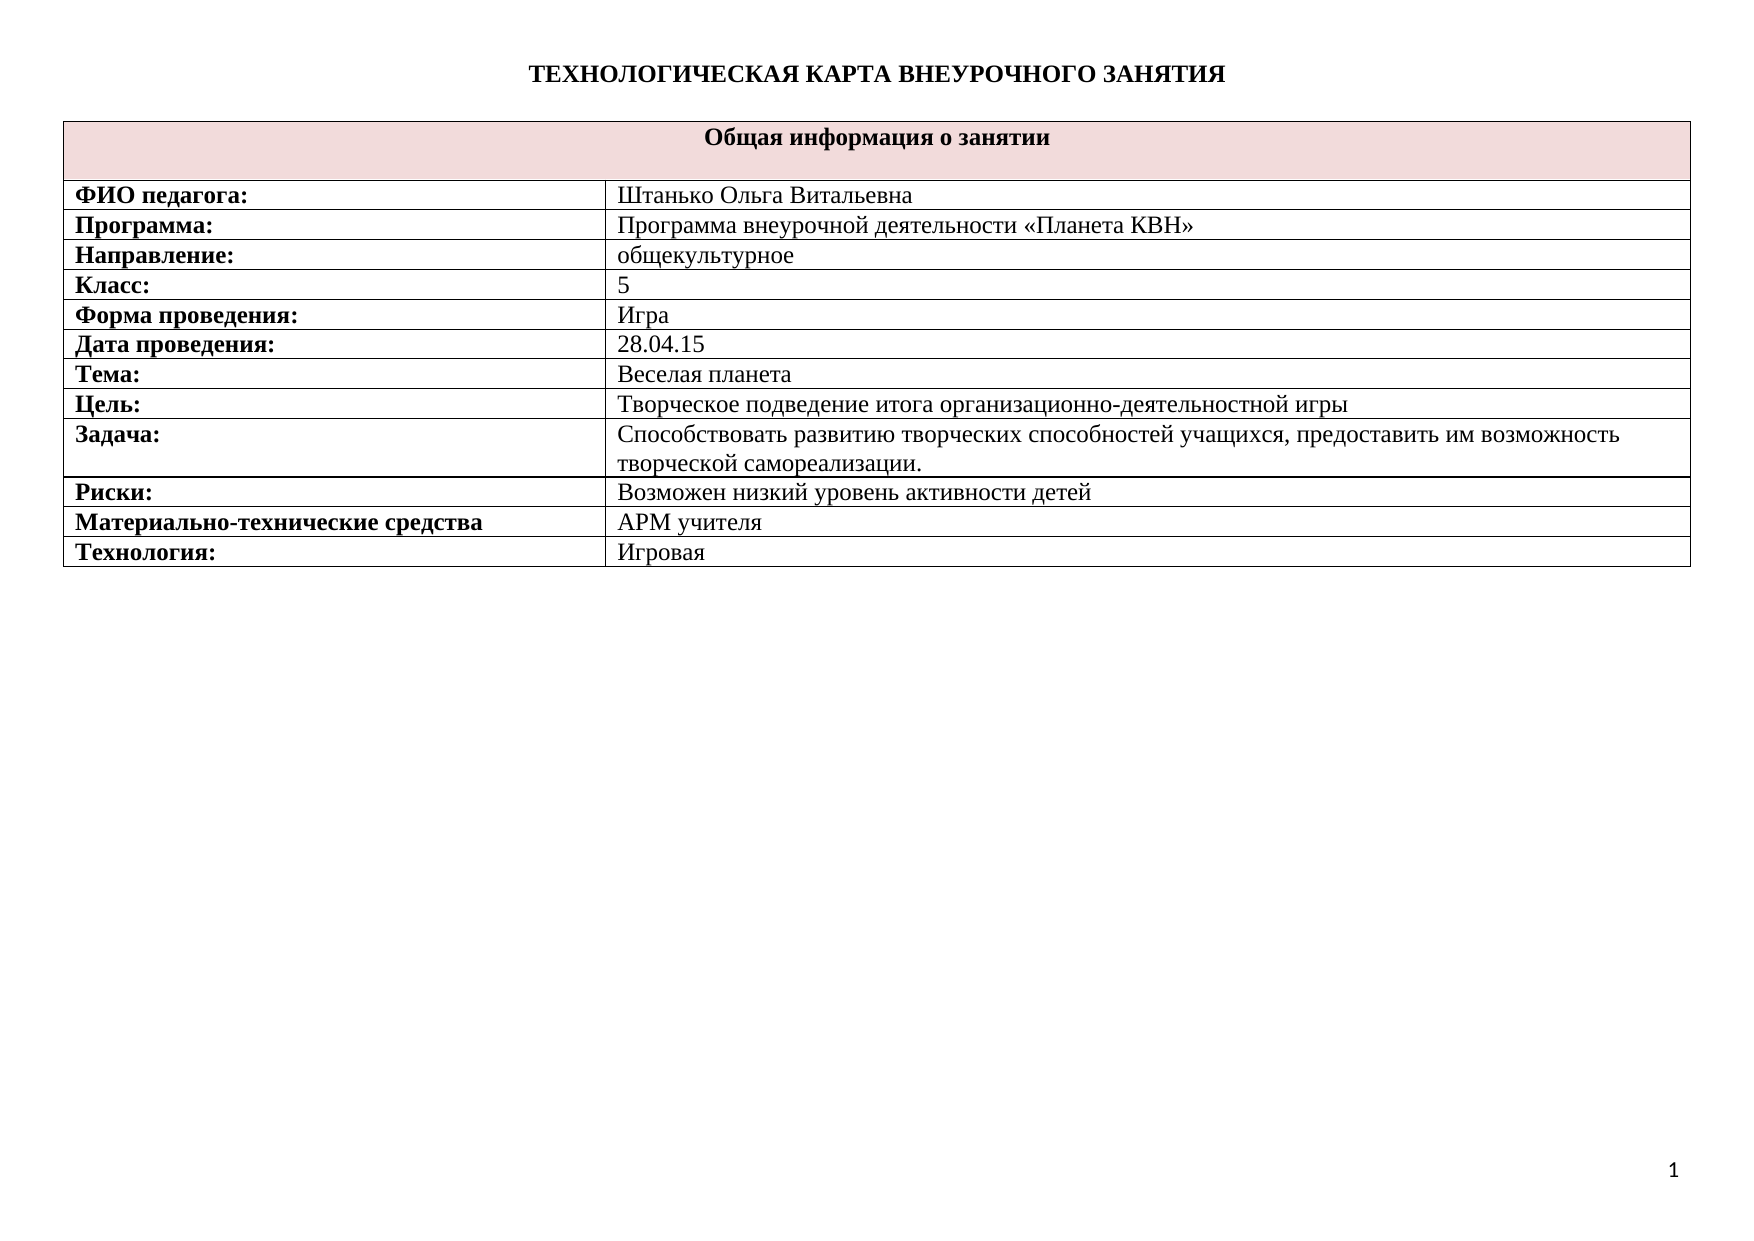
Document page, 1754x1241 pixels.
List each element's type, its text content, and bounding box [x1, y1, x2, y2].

table_cell Дата проведения: [64, 330, 605, 358]
table_cell Тема: [64, 359, 605, 388]
table_cell Творческое подведение итога организационно-деятельностной игры [606, 389, 1690, 418]
table_cell Технология: [64, 537, 605, 566]
table_cell Направление: [64, 240, 605, 269]
text ТЕХНОЛОГИЧЕСКАЯ КАРТА ВНЕУРОЧНОГО ЗАНЯТИЯ [75, 59, 1679, 88]
table_cell Способствовать развитию творческих способностей учащихся, предоставить им возможность творческой самореализации. [606, 419, 1690, 476]
table_cell Риски: [64, 478, 605, 506]
table_cell Цель: [64, 389, 605, 418]
table_cell Программа: [64, 210, 605, 239]
table_cell Возможен низкий уровень активности детей [606, 478, 1690, 506]
table_cell Форма проведения: [64, 300, 605, 328]
table_cell 5 [606, 270, 1690, 299]
table_cell Штанько Ольга Витальевна [606, 181, 1690, 209]
table_cell Задача: [64, 419, 605, 476]
table_cell ФИО педагога: [64, 181, 605, 209]
table_cell Материально-технические средства [64, 507, 605, 536]
table_cell АРМ учителя [606, 507, 1690, 536]
table_cell Веселая планета [606, 359, 1690, 388]
table_header Общая информация о занятии [64, 122, 1690, 179]
table_cell 28.04.15 [606, 330, 1690, 358]
table_cell Игра [606, 300, 1690, 328]
table_cell общекультурное [606, 240, 1690, 269]
table_cell Игровая [606, 537, 1690, 566]
table_cell Класс: [64, 270, 605, 299]
table_cell Программа внеурочной деятельности «Планета КВН» [606, 210, 1690, 239]
